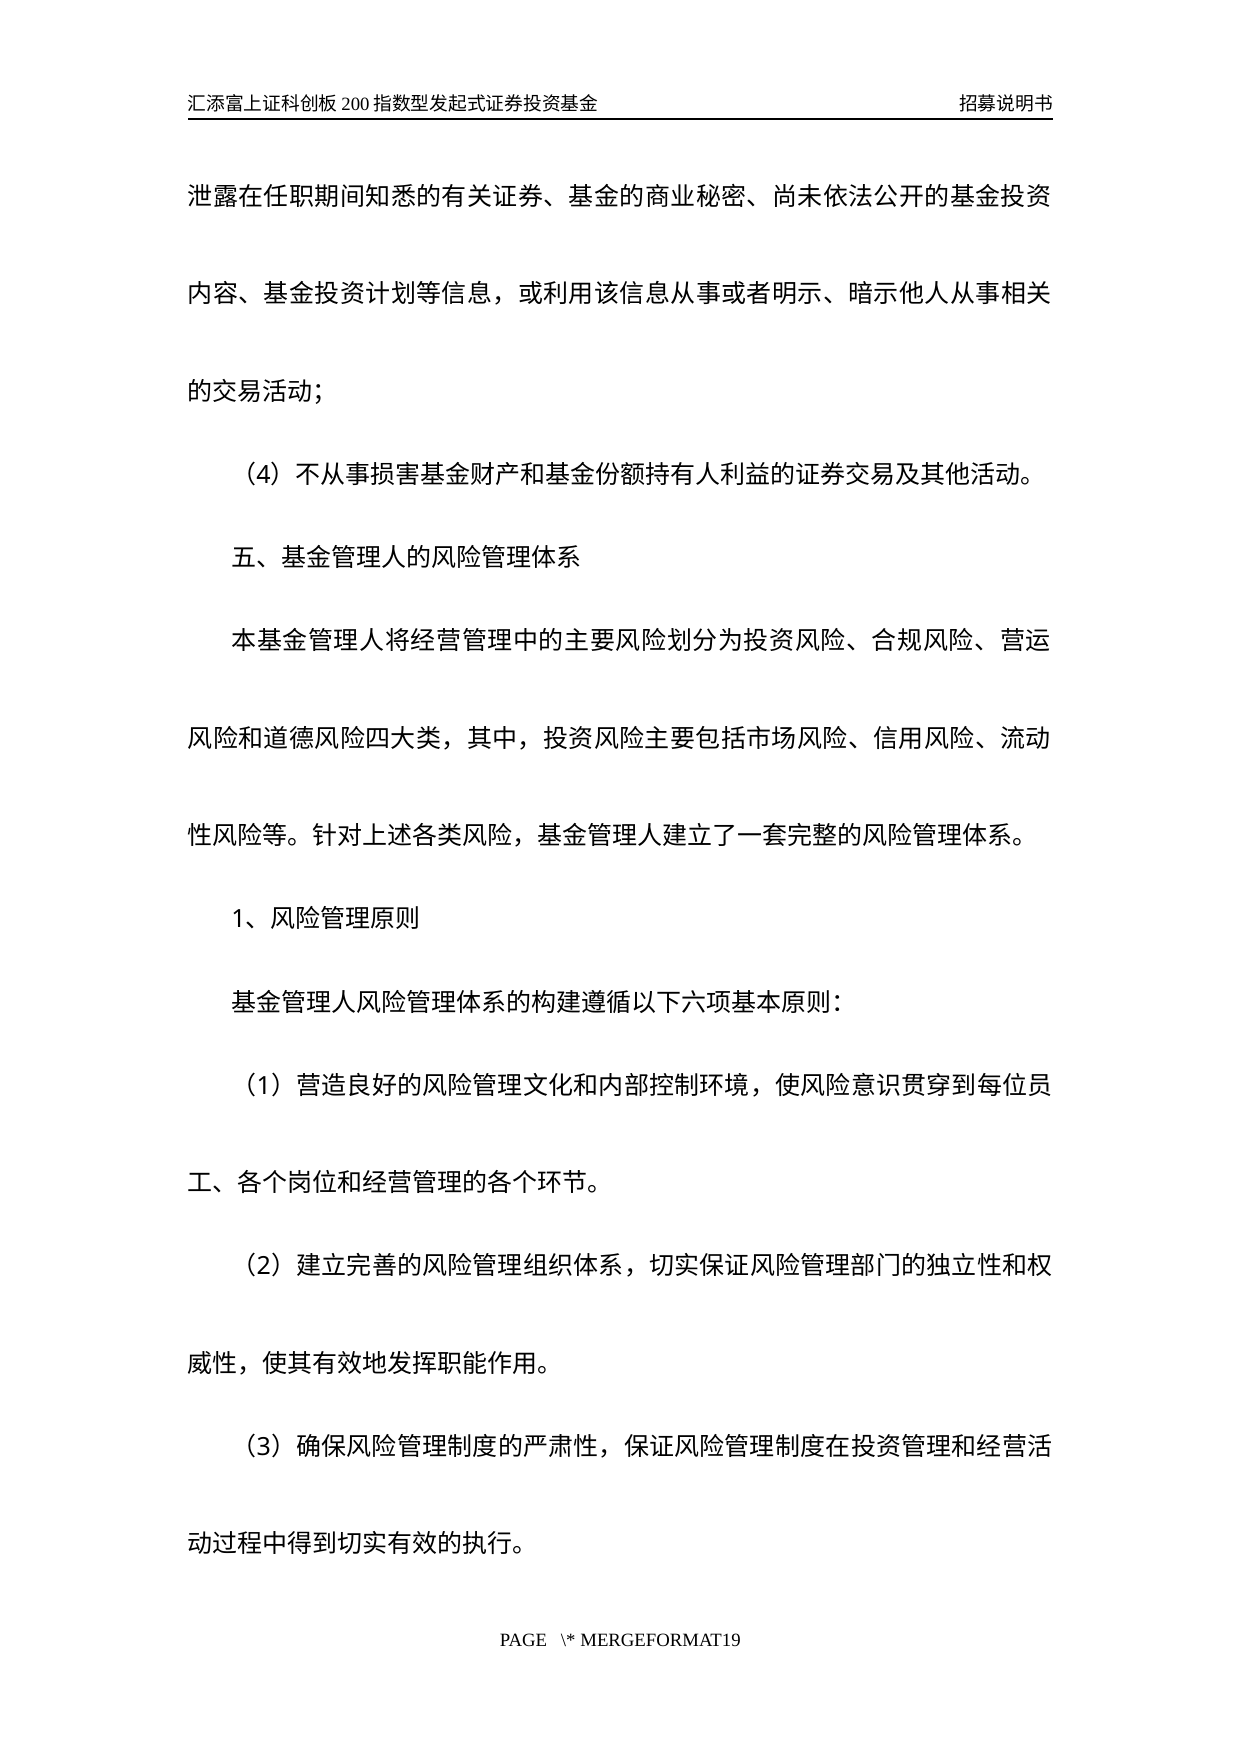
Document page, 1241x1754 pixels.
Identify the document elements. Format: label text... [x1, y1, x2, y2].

text 1、风险管理原则 [187, 884, 1053, 949]
text （3）确保风险管理制度的严肃性，保证风险管理制度在投资管理和经营活动过程中得到切实有效的执行。 [187, 1412, 1053, 1574]
text 本基金管理人将经营管理中的主要风险划分为投资风险、合规风险、营运风险和道德风险四大类，其中，投资风险主要包括市场风险、信用风险、流动性风险等。针对上述各类风险，基金管理人建立了一套完整的风险管理体系。 [187, 606, 1053, 866]
text （2）建立完善的风险管理组织体系，切实保证风险管理部门的独立性和权威性，使其有效地发挥职能作用。 [187, 1231, 1053, 1394]
text 基金管理人风险管理体系的构建遵循以下六项基本原则： [187, 968, 1053, 1033]
text 五、基金管理人的风险管理体系 [187, 523, 1053, 588]
text （1）营造良好的风险管理文化和内部控制环境，使风险意识贯穿到每位员工、各个岗位和经营管理的各个环节。 [187, 1051, 1053, 1213]
text （4）不从事损害基金财产和基金份额持有人利益的证券交易及其他活动。 [187, 440, 1053, 505]
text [187, 162, 1053, 422]
